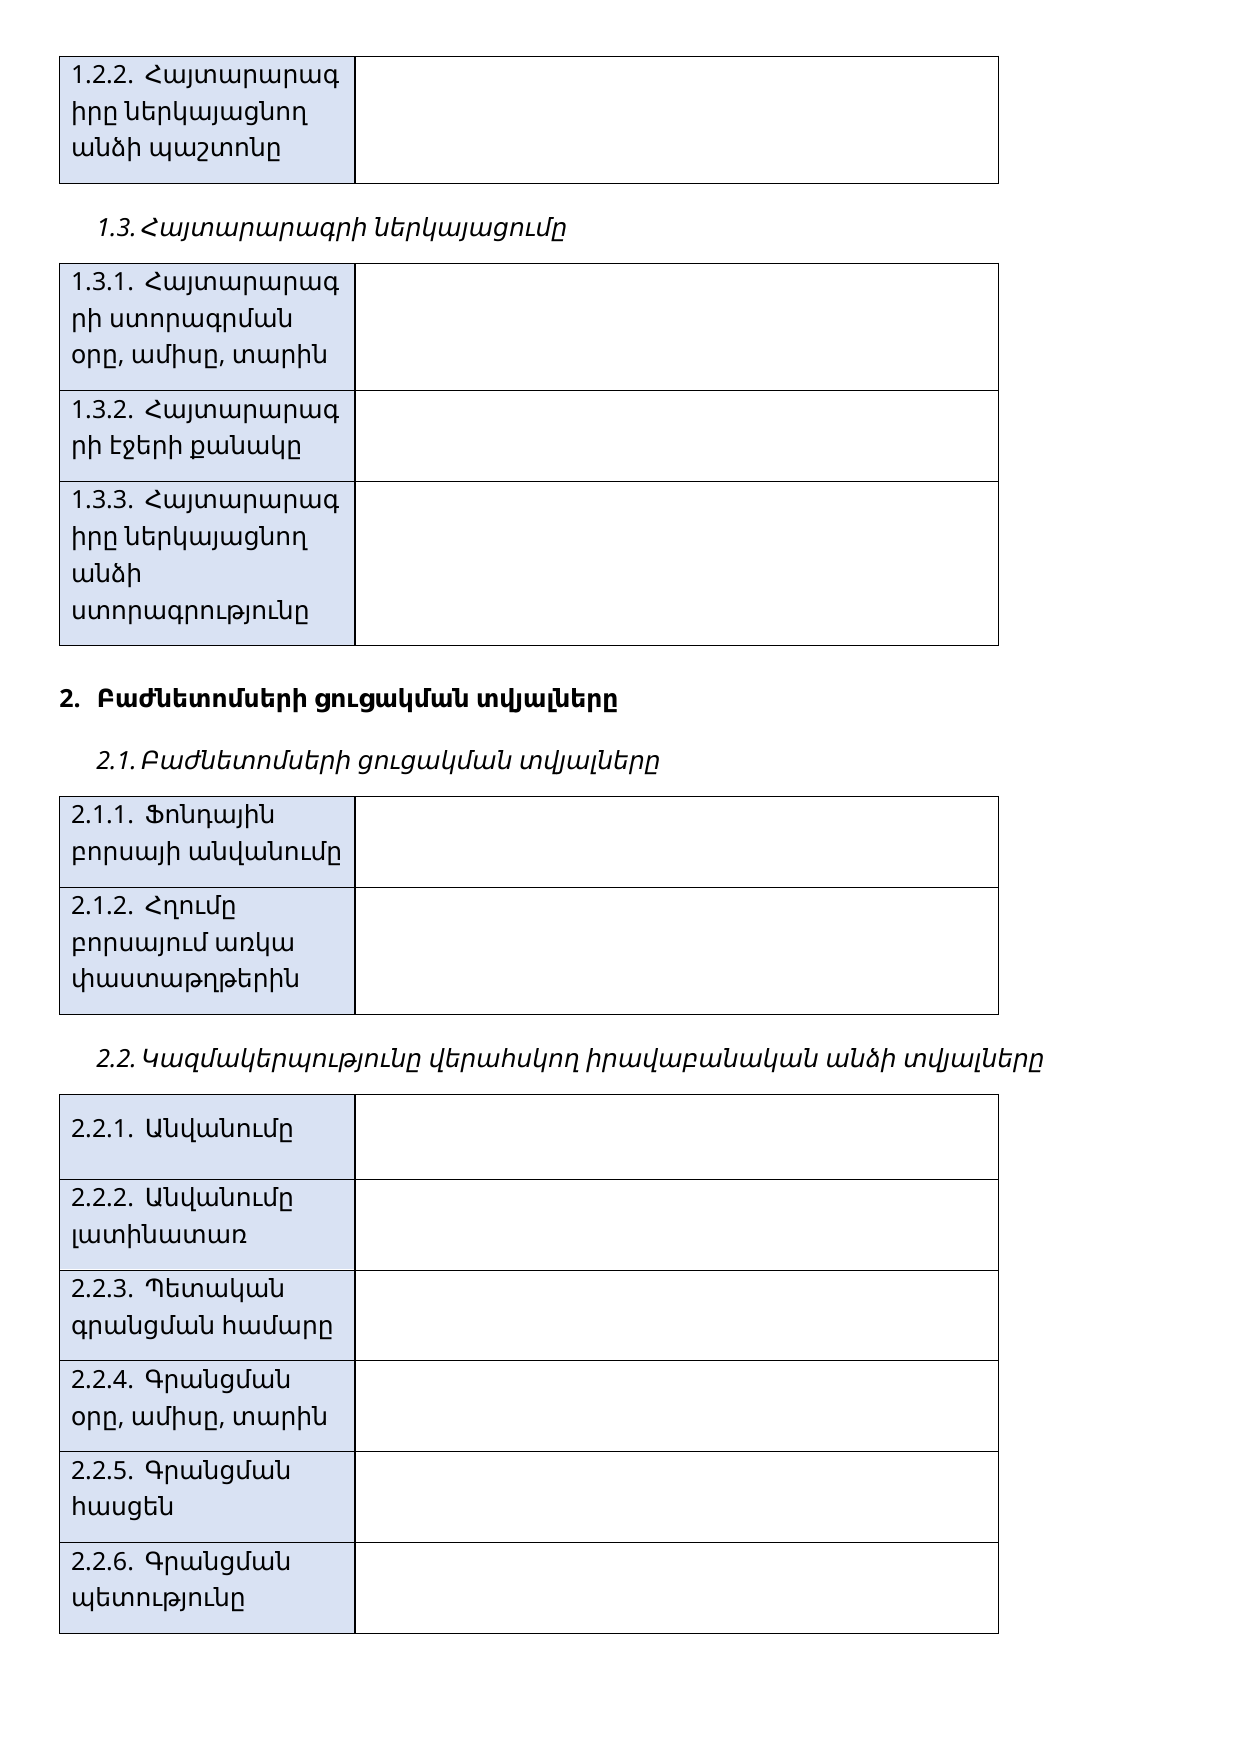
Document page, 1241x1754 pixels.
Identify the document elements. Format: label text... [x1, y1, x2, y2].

table_cell [356, 888, 998, 1014]
table_cell Անվանումը լատինատառ [60, 1180, 354, 1269]
table_header Հայտարարագրի ստորագրման օրը, ամիսը, տարին [60, 264, 354, 390]
list Բաժնետոմսերի ցուցակման տվյալները [59, 681, 1181, 714]
table_header Անվանումը [60, 1095, 354, 1179]
table_header [356, 1095, 998, 1179]
table_header [356, 797, 998, 887]
table_cell [356, 482, 998, 645]
table_cell Հղումը բորսայում առկա փաստաթղթերին [60, 888, 354, 1014]
table_cell Հայտարարագիրը ներկայացնող անձի պաշտոնը [60, 57, 354, 183]
table_cell [356, 1452, 998, 1542]
list Բաժնետոմսերի ցուցակման տվյալները [96, 742, 1181, 776]
table_cell [356, 391, 998, 481]
table_cell [356, 1180, 998, 1269]
table_cell Հայտարարագիրը ներկայացնող անձի ստորագրությունը [60, 482, 354, 645]
table_header Ֆոնդային բորսայի անվանումը [60, 797, 354, 887]
list Հայտարարագրի ներկայացումը [96, 209, 1181, 243]
table_cell [356, 1271, 998, 1360]
table_cell [356, 1543, 998, 1633]
table_cell Գրանցման պետությունը [60, 1543, 354, 1633]
table_cell Պետական գրանցման համարը [60, 1271, 354, 1360]
table_cell Գրանցման օրը, ամիսը, տարին [60, 1361, 354, 1451]
table_cell [356, 57, 998, 183]
table_cell Գրանցման հասցեն [60, 1452, 354, 1542]
table_cell Հայտարարագրի էջերի քանակը [60, 391, 354, 481]
table_header [356, 264, 998, 390]
table_cell [356, 1361, 998, 1451]
list Կազմակերպությունը վերահսկող իրավաբանական անձի տվյալները [96, 1040, 1181, 1074]
